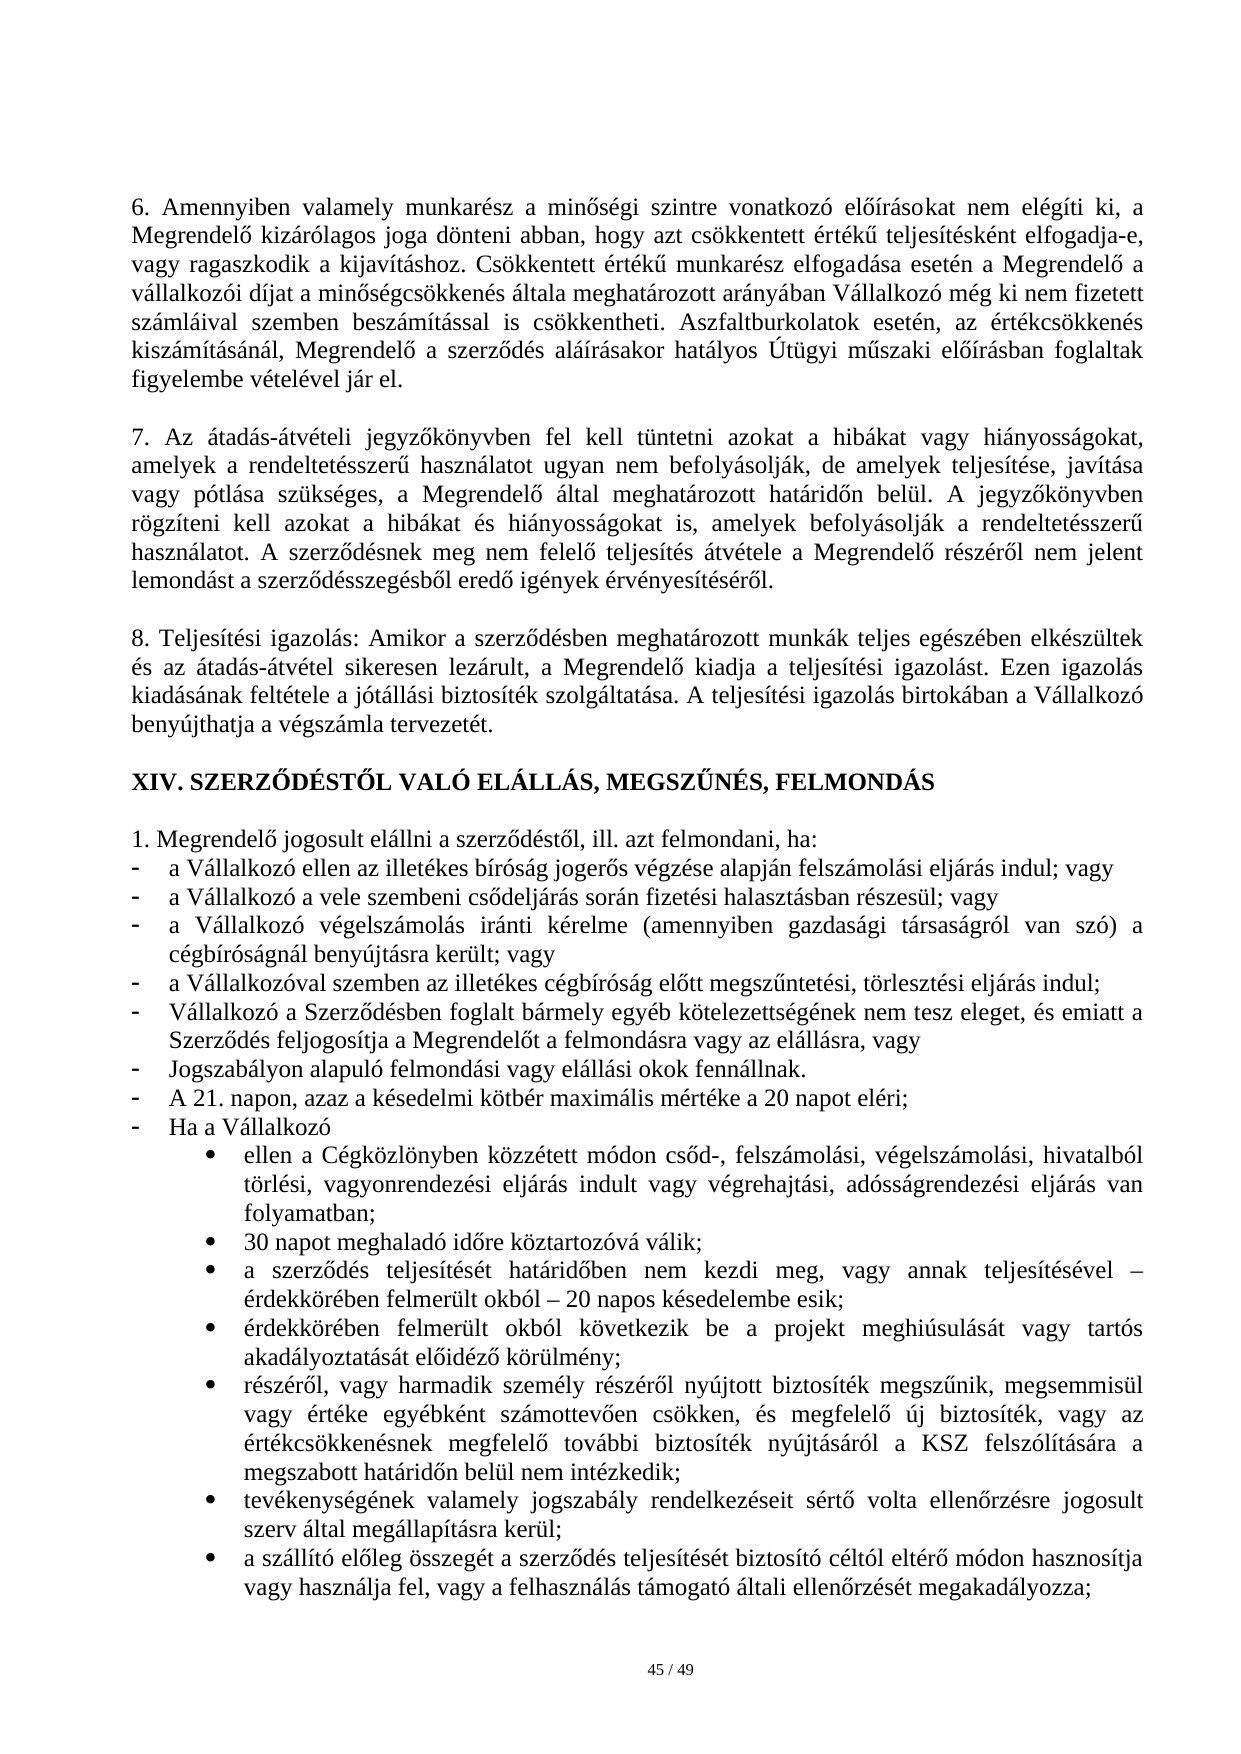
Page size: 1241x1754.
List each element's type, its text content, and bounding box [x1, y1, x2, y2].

list 30 napot meghaladó időre köztartozóvá válik; [206, 1227, 1144, 1255]
text XIV. SZERZŐDÉSTŐL VALÓ ELÁLLÁS, MEGSZŰNÉS, FELMONDÁS [131, 767, 1144, 795]
list a szállító előleg összegét a szerződés teljesítését biztosító céltól eltérő módon hasznosítja vagy használja fel, vagy a felhasználás támogató általi ellenőrzését megakadályozza; [206, 1543, 1144, 1600]
text 7. Az átadás-átvételi jegyzőkönyvben fel kell tüntetni azokat a hibákat vagy hiányosságokat, amelyek a rendeltetésszerű használatot ugyan nem befolyásolják, de amelyek teljesítése, javítása vagy pótlása szükséges, a Megrendelő által meghatározott határidőn belül. A jegyzőkönyvben rögzíteni kell azokat a hibákat és hiányosságokat is, amelyek befolyásolják a rendeltetésszerű használatot. A szerződésnek meg nem felelő teljesítés átvétele a Megrendelő részéről nem jelent lemondást a szerződésszegésből eredő igények érvényesítéséről. [131, 422, 1144, 594]
list A 21. napon, azaz a késedelmi kötbér maximális mértéke a 20 napot eléri; [131, 1083, 1144, 1112]
list érdekkörében felmerült okból következik be a projekt meghiúsulását vagy tartós akadályoztatását előidéző körülmény; [206, 1313, 1144, 1370]
list részéről, vagy harmadik személy részéről nyújtott biztosíték megszűnik, megsemmisül vagy értéke egyébként számottevően csökken, és megfelelő új biztosíték, vagy az értékcsökkenésnek megfelelő további biztosíték nyújtásáról a KSZ felszólítására a megszabott határidőn belül nem intézkedik; [206, 1370, 1144, 1485]
list tevékenységének valamely jogszabály rendelkezéseit sértő volta ellenőrzésre jogosult szerv által megállapításra kerül; [206, 1485, 1144, 1543]
list a Vállalkozóval szemben az illetékes cégbíróság előtt megszűntetési, törlesztési eljárás indul; [131, 968, 1144, 997]
text 1. Megrendelő jogosult elállni a szerződéstől, ill. azt felmondani, ha: [131, 824, 1144, 853]
list a Vállalkozó végelszámolás iránti kérelme (amennyiben gazdasági társaságról van szó) a cégbíróságnál benyújtásra került; vagy [131, 910, 1144, 968]
text 8. Teljesítési igazolás: Amikor a szerződésben meghatározott munkák teljes egészében elkészültek és az átadás-átvétel sikeresen lezárult, a Megrendelő kiadja a teljesítési igazolást. Ezen igazolás kiadásának feltétele a jótállási biztosíték szolgáltatása. A teljesítési igazolás birtokában a Vállalkozó benyújthatja a végszámla tervezetét. [131, 623, 1144, 738]
list a szerződés teljesítését határidőben nem kezdi meg, vagy annak teljesítésével – érdekkörében felmerült okból – 20 napos késedelembe esik; [206, 1255, 1144, 1313]
list a Vállalkozó a vele szembeni csődeljárás során fizetési halasztásban részesül; vagy [131, 882, 1144, 910]
text 6. Amennyiben valamely munkarész a minőségi szintre vonatkozó előírásokat nem elégíti ki, a Megrendelő kizárólagos joga dönteni abban, hogy azt csökkentett értékű teljesítésként elfogadja-e, vagy ragaszkodik a kijavításhoz. Csökkentett értékű munkarész elfogadása esetén a Megrendelő a vállalkozói díjat a minőségcsökkenés általa meghatározott arányában Vállalkozó még ki nem fizetett számláival szemben beszámítással is csökkentheti. Aszfaltburkolatok esetén, az értékcsökkenés kiszámításánál, Megrendelő a szerződés aláírásakor hatályos Útügyi műszaki előírásban foglaltak figyelembe vételével jár el. [131, 192, 1144, 393]
list Ha a Vállalkozó [131, 1112, 1144, 1140]
list a Vállalkozó ellen az illetékes bíróság jogerős végzése alapján felszámolási eljárás indul; vagy [131, 853, 1144, 882]
list ellen a Cégközlönyben közzétett módon csőd-, felszámolási, végelszámolási, hivatalból törlési, vagyonrendezési eljárás indult vagy végrehajtási, adósságrendezési eljárás van folyamatban; [206, 1140, 1144, 1227]
list Vállalkozó a Szerződésben foglalt bármely egyéb kötelezettségének nem tesz eleget, és emiatt a Szerződés feljogosítja a Megrendelőt a felmondásra vagy az elállásra, vagy [131, 997, 1144, 1054]
list Jogszabályon alapuló felmondási vagy elállási okok fennállnak. [131, 1054, 1144, 1083]
